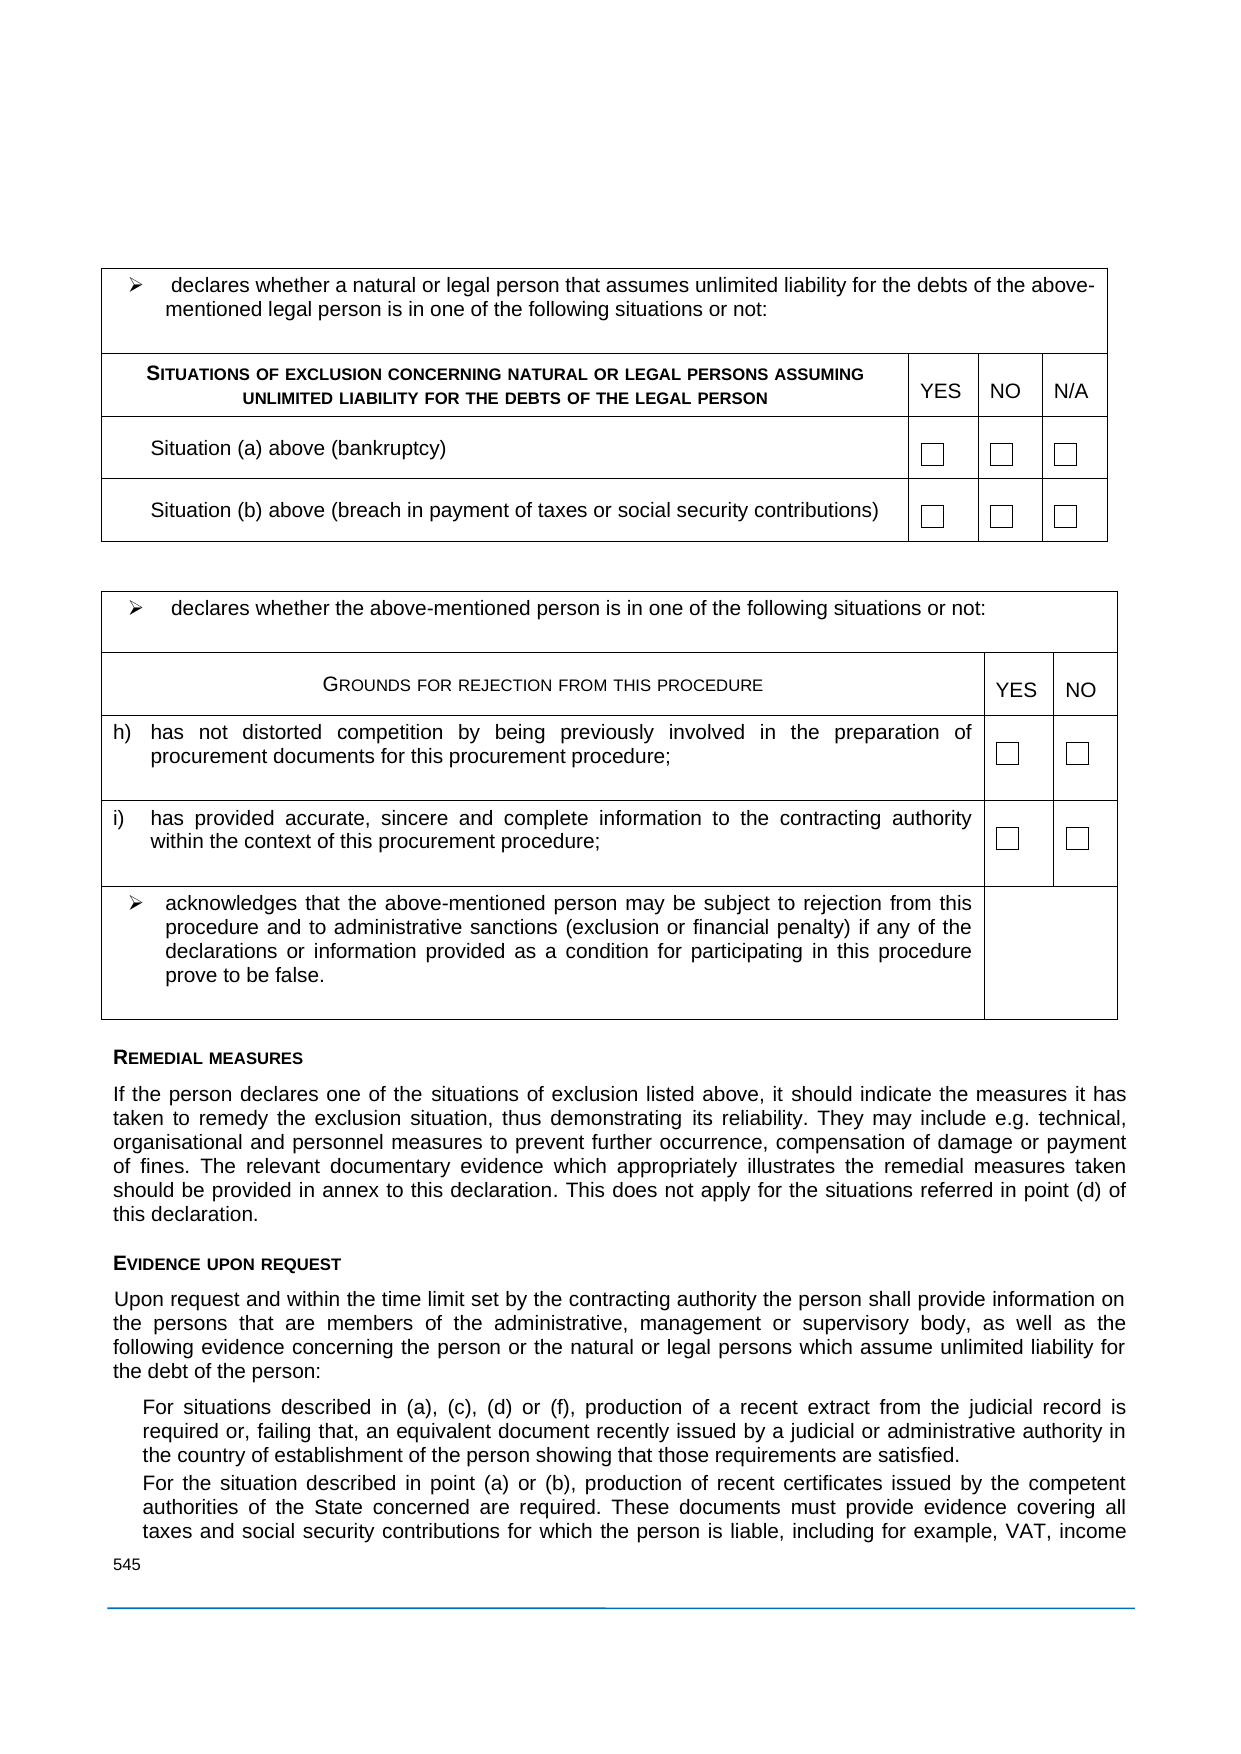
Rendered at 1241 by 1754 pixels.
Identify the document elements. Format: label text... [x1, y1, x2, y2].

table_cell Situation (a) above (bankruptcy) [102, 417, 908, 478]
table_cell N/A [1043, 354, 1107, 416]
text Upon request and within the time limit set by the contracting authority the person shall provide information on the persons that are members of the administrative, management or supervisory body, as well as the following evidence concerning the person or the natural or legal persons which assume unlimited liability for the debt of the person: [113, 1287, 1127, 1383]
table_cell [1054, 716, 1117, 800]
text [142, 1471, 1127, 1543]
table_cell NO [1054, 653, 1117, 715]
table_cell [979, 417, 1042, 478]
table_cell [1043, 417, 1107, 478]
text If the person declares one of the situations of exclusion listed above, it should indicate the measures it has taken to remedy the exclusion situation, thus demonstrating its reliability. They may include e.g. technical, organisational and personnel measures to prevent further occurrence, compensation of damage or payment of fines. The relevant documentary evidence which appropriately illustrates the remedial measures taken should be provided in annex to this declaration. This does not apply for the situations referred in point (d) of this declaration. [113, 1082, 1127, 1225]
text Remedial measures [113, 1045, 1127, 1069]
table_cell NO [979, 354, 1042, 416]
table_cell [1054, 801, 1117, 886]
table_cell [979, 479, 1042, 541]
table_cell [1043, 479, 1107, 541]
table_cell has provided accurate, sincere and complete information to the contracting authority within the context of this procurement procedure; [102, 801, 984, 886]
table_cell [985, 801, 1053, 886]
table_cell Grounds for rejection from this procedure [102, 653, 984, 715]
text For situations described in (a), (c), (d) or (f), production of a recent extract from the judicial record is required or, failing that, an equivalent document recently issued by a judicial or administrative authority in the country of establishment of the person showing that those requirements are satisfied. [142, 1395, 1127, 1467]
table_cell has not distorted competition by being previously involved in the preparation of procurement documents for this procurement procedure; [102, 716, 984, 800]
table_cell [909, 417, 978, 478]
table_cell [985, 887, 1117, 1019]
table_cell acknowledges that the above-mentioned person may be subject to rejection from this procedure and to administrative sanctions (exclusion or financial penalty) if any of the declarations or information provided as a condition for participating in this procedure prove to be false. [102, 887, 984, 1019]
table_header declares whether a natural or legal person that assumes unlimited liability for the debts of the above-mentioned legal person is in one of the following situations or not: [102, 269, 1107, 353]
text Evidence upon request [113, 1250, 1127, 1274]
table_cell Situations of exclusion concerning natural or legal persons assuming unlimited liability for the debts of the legal person [102, 354, 908, 416]
table_cell YES [909, 354, 978, 416]
table_header declares whether the above-mentioned person is in one of the following situations or not: [102, 592, 1117, 652]
table_cell [909, 479, 978, 541]
table_cell YES [985, 653, 1053, 715]
table_cell [985, 716, 1053, 800]
table_cell Situation (b) above (breach in payment of taxes or social security contributions) [102, 479, 908, 541]
